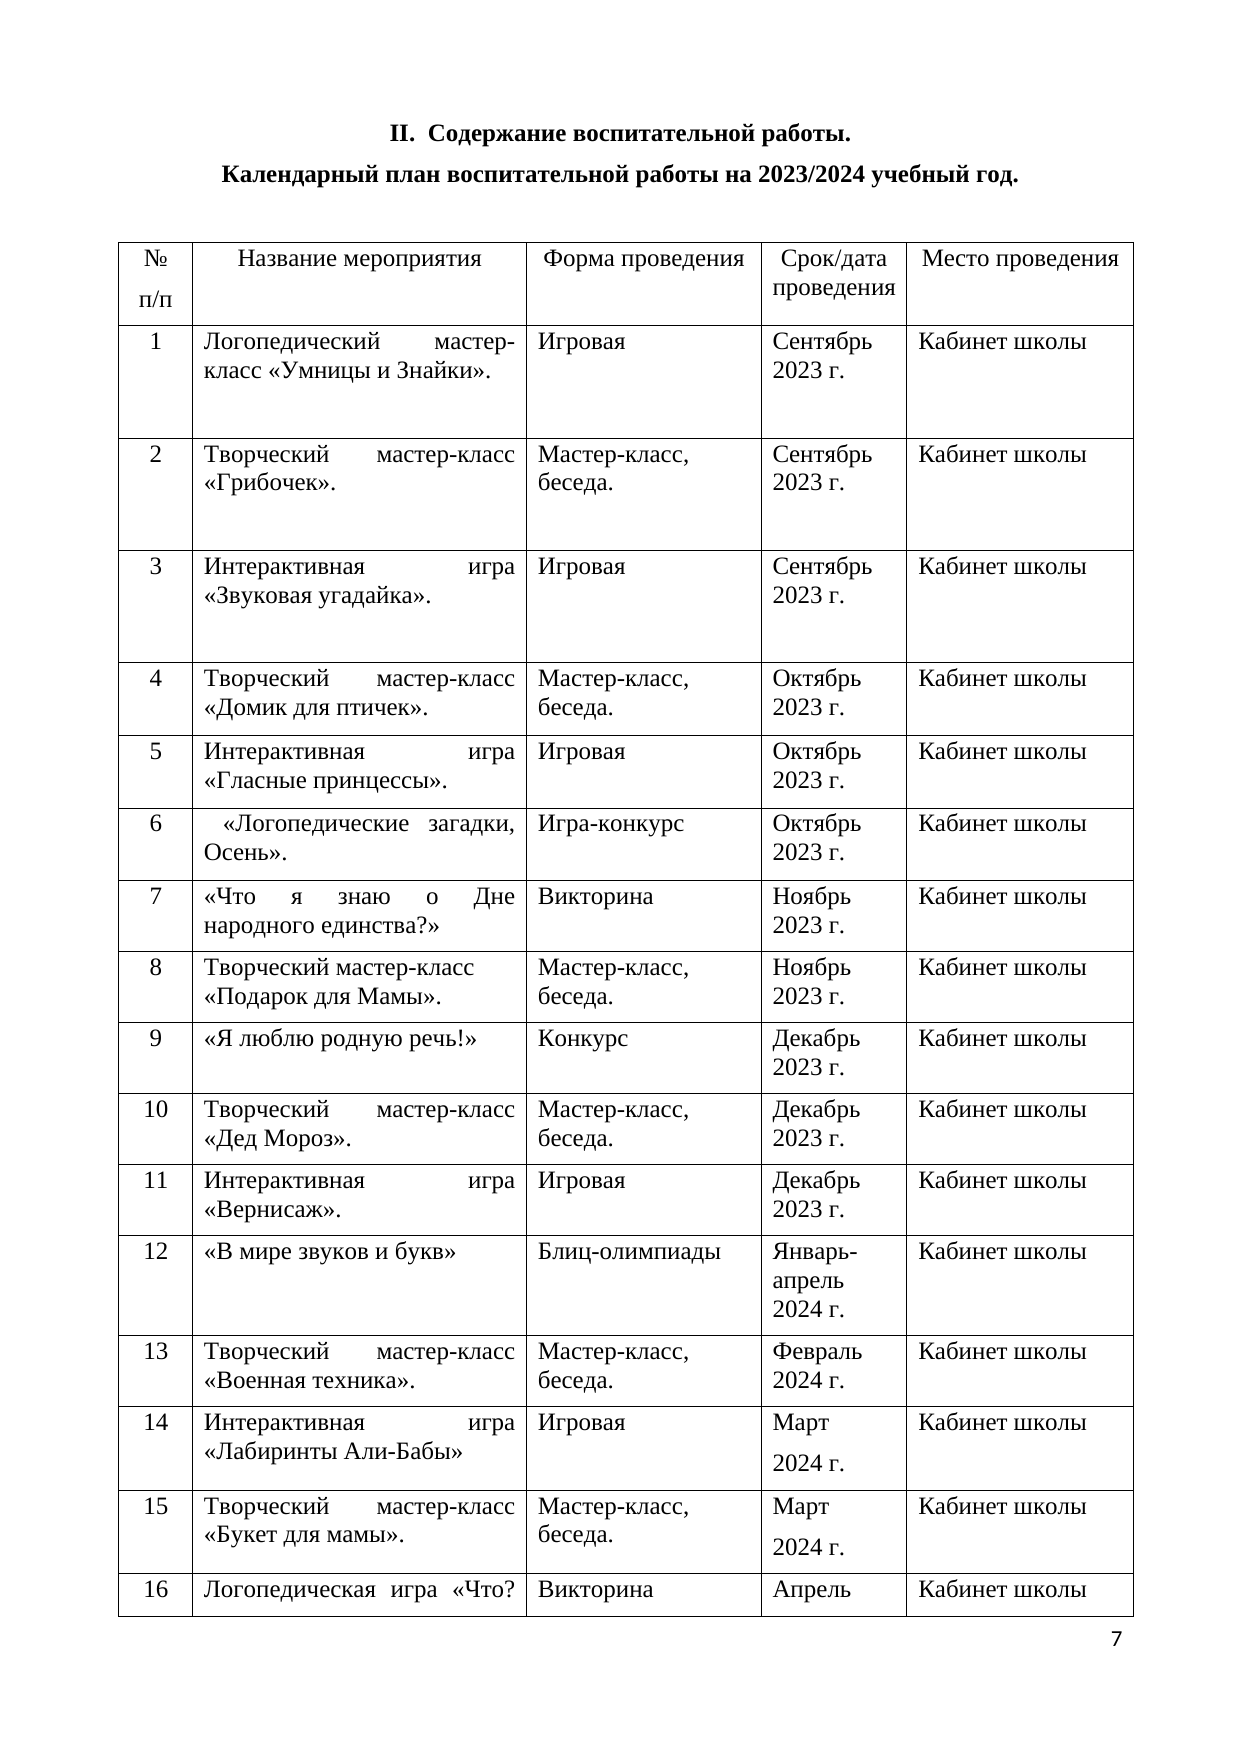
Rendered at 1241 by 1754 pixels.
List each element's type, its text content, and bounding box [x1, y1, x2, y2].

table_cell Кабинет школы [907, 1407, 1133, 1490]
table_cell Интерактивная игра «Вернисаж». [193, 1165, 526, 1235]
table_cell Мастер-класс, беседа. [527, 1094, 761, 1164]
table_cell Интерактивная игра «Лабиринты Али-Бабы» [193, 1407, 526, 1490]
text Календарный план воспитательной работы на 2023/2024 учебный год. [118, 159, 1122, 188]
table_cell Кабинет школы [907, 1336, 1133, 1406]
table_cell 6 [119, 809, 192, 880]
table_cell Февраль 2024 г. [762, 1336, 906, 1406]
table_cell 15 [119, 1491, 192, 1573]
table_cell 3 [119, 551, 192, 662]
table_cell Творческий мастер-класс «Домик для птичек». [193, 663, 526, 735]
table_cell «В мире звуков и букв» [193, 1236, 526, 1335]
table_cell 1 [119, 326, 192, 438]
table_cell Викторина [527, 881, 761, 951]
table_cell Октябрь 2023 г. [762, 736, 906, 807]
table_cell Творческий мастер-класс «Подарок для Мамы». [193, 952, 526, 1022]
table_cell 16 [119, 1574, 192, 1616]
table_cell Кабинет школы [907, 1236, 1133, 1335]
table_cell 2 [119, 439, 192, 550]
table_header Срок/дата проведения [762, 243, 906, 325]
table_cell Кабинет школы [907, 1023, 1133, 1093]
table_cell 11 [119, 1165, 192, 1235]
table_cell Игровая [527, 326, 761, 438]
table_cell 8 [119, 952, 192, 1022]
table_cell Кабинет школы [907, 1574, 1133, 1616]
table_cell 9 [119, 1023, 192, 1093]
table_cell Декабрь 2023 г. [762, 1165, 906, 1235]
table_cell Творческий мастер-класс «Дед Мороз». [193, 1094, 526, 1164]
table_header Место проведения [907, 243, 1133, 325]
table_cell Блиц-олимпиады [527, 1236, 761, 1335]
table_cell 12 [119, 1236, 192, 1335]
text II. Содержание воспитательной работы. [118, 118, 1122, 147]
table_cell Мастер-класс, беседа. [527, 663, 761, 735]
table_cell Кабинет школы [907, 952, 1133, 1022]
table_cell «Логопедические загадки, Осень». [193, 809, 526, 880]
table_cell Октябрь 2023 г. [762, 663, 906, 735]
table_cell 7 [119, 881, 192, 951]
table_header Название мероприятия [193, 243, 526, 325]
table_cell Игра-конкурс [527, 809, 761, 880]
table_cell 13 [119, 1336, 192, 1406]
table_cell Кабинет школы [907, 1094, 1133, 1164]
table_cell Мастер-класс, беседа. [527, 1491, 761, 1573]
table_cell Игровая [527, 551, 761, 662]
table_cell Декабрь 2023 г. [762, 1023, 906, 1093]
table_cell Кабинет школы [907, 663, 1133, 735]
table_cell 4 [119, 663, 192, 735]
table_cell Кабинет школы [907, 326, 1133, 438]
table_cell Интерактивная игра «Звуковая угадайка». [193, 551, 526, 662]
table_cell Март 2024 г. [762, 1407, 906, 1490]
table_cell Игровая [527, 1165, 761, 1235]
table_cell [193, 1574, 526, 1616]
table_cell Мастер-класс, беседа. [527, 952, 761, 1022]
table_cell «Что я знаю о Дне народного единства?» [193, 881, 526, 951]
table_cell Кабинет школы [907, 881, 1133, 951]
table_cell Кабинет школы [907, 551, 1133, 662]
table_cell Апрель 2024 г. [762, 1574, 906, 1616]
table_cell Кабинет школы [907, 809, 1133, 880]
table_cell «Я люблю родную речь!» [193, 1023, 526, 1093]
table_header Форма проведения [527, 243, 761, 325]
table_cell Март 2024 г. [762, 1491, 906, 1573]
table_cell Ноябрь 2023 г. [762, 881, 906, 951]
table_cell Интерактивная игра «Гласные принцессы». [193, 736, 526, 807]
table_cell Игровая [527, 736, 761, 807]
table_cell Кабинет школы [907, 1165, 1133, 1235]
table_cell Творческий мастер-класс «Грибочек». [193, 439, 526, 550]
table_cell Ноябрь 2023 г. [762, 952, 906, 1022]
table_cell Октябрь 2023 г. [762, 809, 906, 880]
table_cell Сентябрь 2023 г. [762, 551, 906, 662]
table_cell Январь-апрель 2024 г. [762, 1236, 906, 1335]
table_header № п/п [119, 243, 192, 325]
table_cell Кабинет школы [907, 439, 1133, 550]
table_cell Игровая [527, 1407, 761, 1490]
table_cell Мастер-класс, беседа. [527, 439, 761, 550]
table_cell 5 [119, 736, 192, 807]
table_cell Викторина [527, 1574, 761, 1616]
table_cell Мастер-класс, беседа. [527, 1336, 761, 1406]
table_cell Творческий мастер-класс «Букет для мамы». [193, 1491, 526, 1573]
table_cell Кабинет школы [907, 1491, 1133, 1573]
table_cell Логопедический мастер-класс «Умницы и Знайки». [193, 326, 526, 438]
table_cell Сентябрь 2023 г. [762, 439, 906, 550]
table_cell Кабинет школы [907, 736, 1133, 807]
table_cell Сентябрь 2023 г. [762, 326, 906, 438]
table_cell 10 [119, 1094, 192, 1164]
table_cell Конкурс [527, 1023, 761, 1093]
table_cell Творческий мастер-класс «Военная техника». [193, 1336, 526, 1406]
table_cell Декабрь 2023 г. [762, 1094, 906, 1164]
table_cell 14 [119, 1407, 192, 1490]
